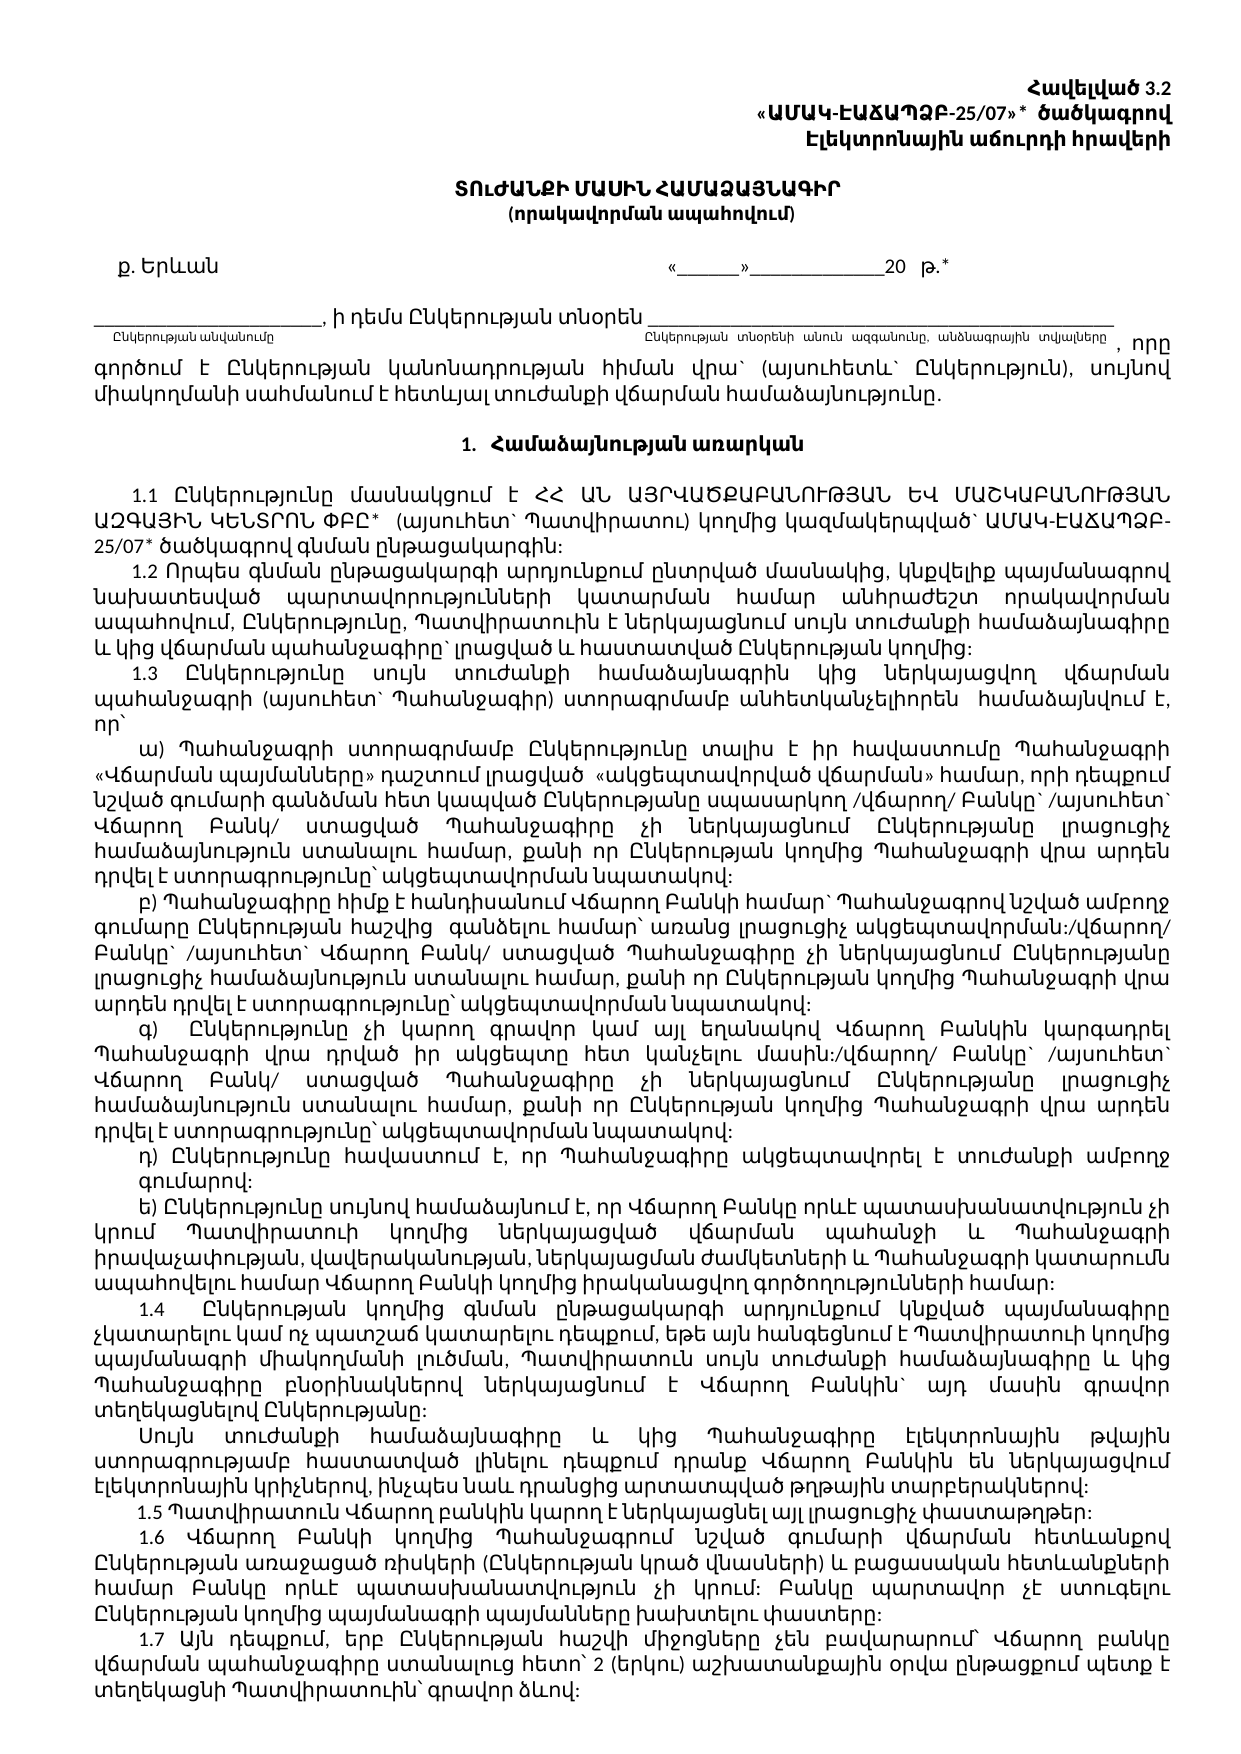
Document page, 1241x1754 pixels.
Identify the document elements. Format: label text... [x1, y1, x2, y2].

text ______________________, ի դեմս Ընկերության տնօրեն _____________________________________________ [94, 304, 1171, 330]
text 1.4 Ընկերության կողմից գնման ընթացակարգի արդյունքում կնքված պայմանագիրը չկատարելու կամ ոչ պատշաճ կատարելու դեպքում, եթե այն հանգեցնում է Պատվիրատուի կողմից պայմանագրի միակողմանի լուծման, Պատվիրատուն սույն տուժանքի համաձայնագիրը և կից Պահանջագիրը բնօրինակներով ներկայացնում է Վճարող Բանկին` այդ մասին գրավոր տեղեկացնելով Ընկերությանը: [94, 1296, 1171, 1423]
text 1.6 Վճարող Բանկի կողմից Պահանջագրում նշված գումարի վճարման հետևանքով Ընկերության առաջացած ռիսկերի (Ընկերության կրած վնասների) և բացասական հետևանքների համար Բանկը որևէ պատասխանատվություն չի կրում: Բանկը պարտավոր չէ ստուգելու Ընկերության կողմից պայմանագրի պայմանները խախտելու փաստերը: [94, 1524, 1171, 1626]
text ա) Պահանջագրի ստորագրմամբ Ընկերությունը տալիս է իր հավաստումը Պահանջագրի «Վճարման պայմանները» դաշտում լրացված «ակցեպտավորված վճարման» համար, որի դեպքում նշված գումարի գանձման հետ կապված Ընկերությանը սպասարկող /վճարող/ Բանկը` /այսուհետ` Վճարող Բանկ/ ստացված Պահանջագիրը չի ներկայացնում Ընկերությանը լրացուցիչ համաձայնություն ստանալու համար, քանի որ Ընկերության կողմից Պահանջագրի վրա արդեն դրվել է ստորագրությունը՝ ակցեպտավորման նպատակով: [94, 737, 1171, 889]
text 1. Համաձայնության առարկան [94, 432, 1171, 457]
text ք. Երևան «______»_____________20 թ.* [94, 254, 1171, 279]
text 1.2 Որպես գնման ընթացակարգի արդյունքում ընտրված մասնակից, կնքվելիք պայմանագրով նախատեսված պարտավորությունների կատարման համար անհրաժեշտ որակավորման ապահովում, Ընկերությունը, Պատվիրատուին է ներկայացնում սույն տուժանքի համաձայնագիրը և կից վճարման պահանջագիրը` լրացված և հաստատված Ընկերության կողմից: [94, 559, 1171, 660]
text Հավելված 3.2 [94, 75, 1171, 100]
text 1.1 Ընկերությունը մասնակցում է ՀՀ ԱՆ ԱՅՐՎԱԾՔԱԲԱՆՈՒԹՅԱՆ ԵՎ ՄԱՇԿԱԲԱՆՈՒԹՅԱՆ ԱԶԳԱՅԻՆ ԿԵՆՏՐՈՆ ՓԲԸ* (այսուհետ` Պատվիրատու) կողմից կազմակերպված` ԱՄԱԿ-ԷԱՃԱՊՁԲ-25/07* ծածկագրով գնման ընթացակարգին: [94, 482, 1171, 559]
text բ) Պահանջագիրը հիմք է հանդիսանում Վճարող Բանկի համար` Պահանջագրով նշված ամբողջ գումարը Ընկերության հաշվից գանձելու համար՝ առանց լրացուցիչ ակցեպտավորման:/վճարող/ Բանկը` /այսուհետ` Վճարող Բանկ/ ստացված Պահանջագիրը չի ներկայացնում Ընկերությանը լրացուցիչ համաձայնություն ստանալու համար, քանի որ Ընկերության կողմից Պահանջագրի վրա արդեն դրվել է ստորագրությունը՝ ակցեպտավորման նպատակով: [94, 889, 1171, 1016]
text 1.7 Այն դեպքում, երբ Ընկերության հաշվի միջոցները չեն բավարարում՝ Վճարող բանկը վճարման պահանջագիրը ստանալուց հետո՝ 2 (երկու) աշխատանքային օրվա ընթացքում պետք է տեղեկացնի Պատվիրատուին՝ գրավոր ձևով: [94, 1626, 1171, 1702]
text գ) Ընկերությունը չի կարող գրավոր կամ այլ եղանակով Վճարող Բանկին կարգադրել Պահանջագրի վրա դրված իր ակցեպտը հետ կանչելու մասին:/վճարող/ Բանկը` /այսուհետ` Վճարող Բանկ/ ստացված Պահանջագիրը չի ներկայացնում Ընկերությանը լրացուցիչ համաձայնություն ստանալու համար, քանի որ Ընկերության կողմից Պահանջագրի վրա արդեն դրվել է ստորագրությունը՝ ակցեպտավորման նպատակով: [94, 1016, 1171, 1143]
text Սույն տուժանքի համաձայնագիրը և կից Պահանջագիրը էլեկտրոնային թվային ստորագրությամբ հաստատված լինելու դեպքում դրանք Վճարող Բանկին են ներկայացվում էլեկտրոնային կրիչներով, ինչպես նաև դրանցից արտատպված թղթային տարբերակներով: [94, 1423, 1171, 1499]
text ՏՈւԺԱՆՔԻ ՄԱՍԻՆ ՀԱՄԱՁԱՅՆԱԳԻՐ [94, 177, 1171, 202]
text Ընկերության անվանումը Ընկերության տնօրենի անուն ազգանունը, անձնագրային տվյալները , որը գործում է Ընկերության կանոնադրության հիման վրա` (այսուհետև` Ընկերություն), սույնով միակողմանի սահմանում է հետևյալ տուժանքի վճարման համաձայնությունը. [94, 330, 1171, 406]
text ե) Ընկերությունը սույնով համաձայնում է, որ Վճարող Բանկը որևէ պատասխանատվություն չի կրում Պատվիրատուի կողմից ներկայացված վճարման պահանջի և Պահանջագրի իրավաչափության, վավերականության, ներկայացման ժամկետների և Պահանջագրի կատարումն ապահովելու համար Վճարող Բանկի կողմից իրականացվող գործողությունների համար: [94, 1194, 1171, 1296]
text (որակավորման ապահովում) [94, 202, 1171, 225]
text «ԱՄԱԿ-ԷԱՃԱՊՁԲ-25/07»* ծածկագրով [94, 100, 1171, 126]
text Էլեկտրոնային աճուրդի հրավերի [94, 126, 1171, 151]
text դ) Ընկերությունը հավաստում է, որ Պահանջագիրը ակցեպտավորել է տուժանքի ամբողջ գումարով: [138, 1143, 1171, 1194]
text 1.5 Պատվիրատուն Վճարող բանկին կարող է ներկայացնել այլ լրացուցիչ փաստաթղթեր: [94, 1499, 1171, 1524]
text 1.3 Ընկերությունը սույն տուժանքի համաձայնագրին կից ներկայացվող վճարման պահանջագրի (այսուհետ` Պահանջագիր) ստորագրմամբ անհետկանչելիորեն համաձայնվում է, որ՝ [94, 660, 1171, 737]
